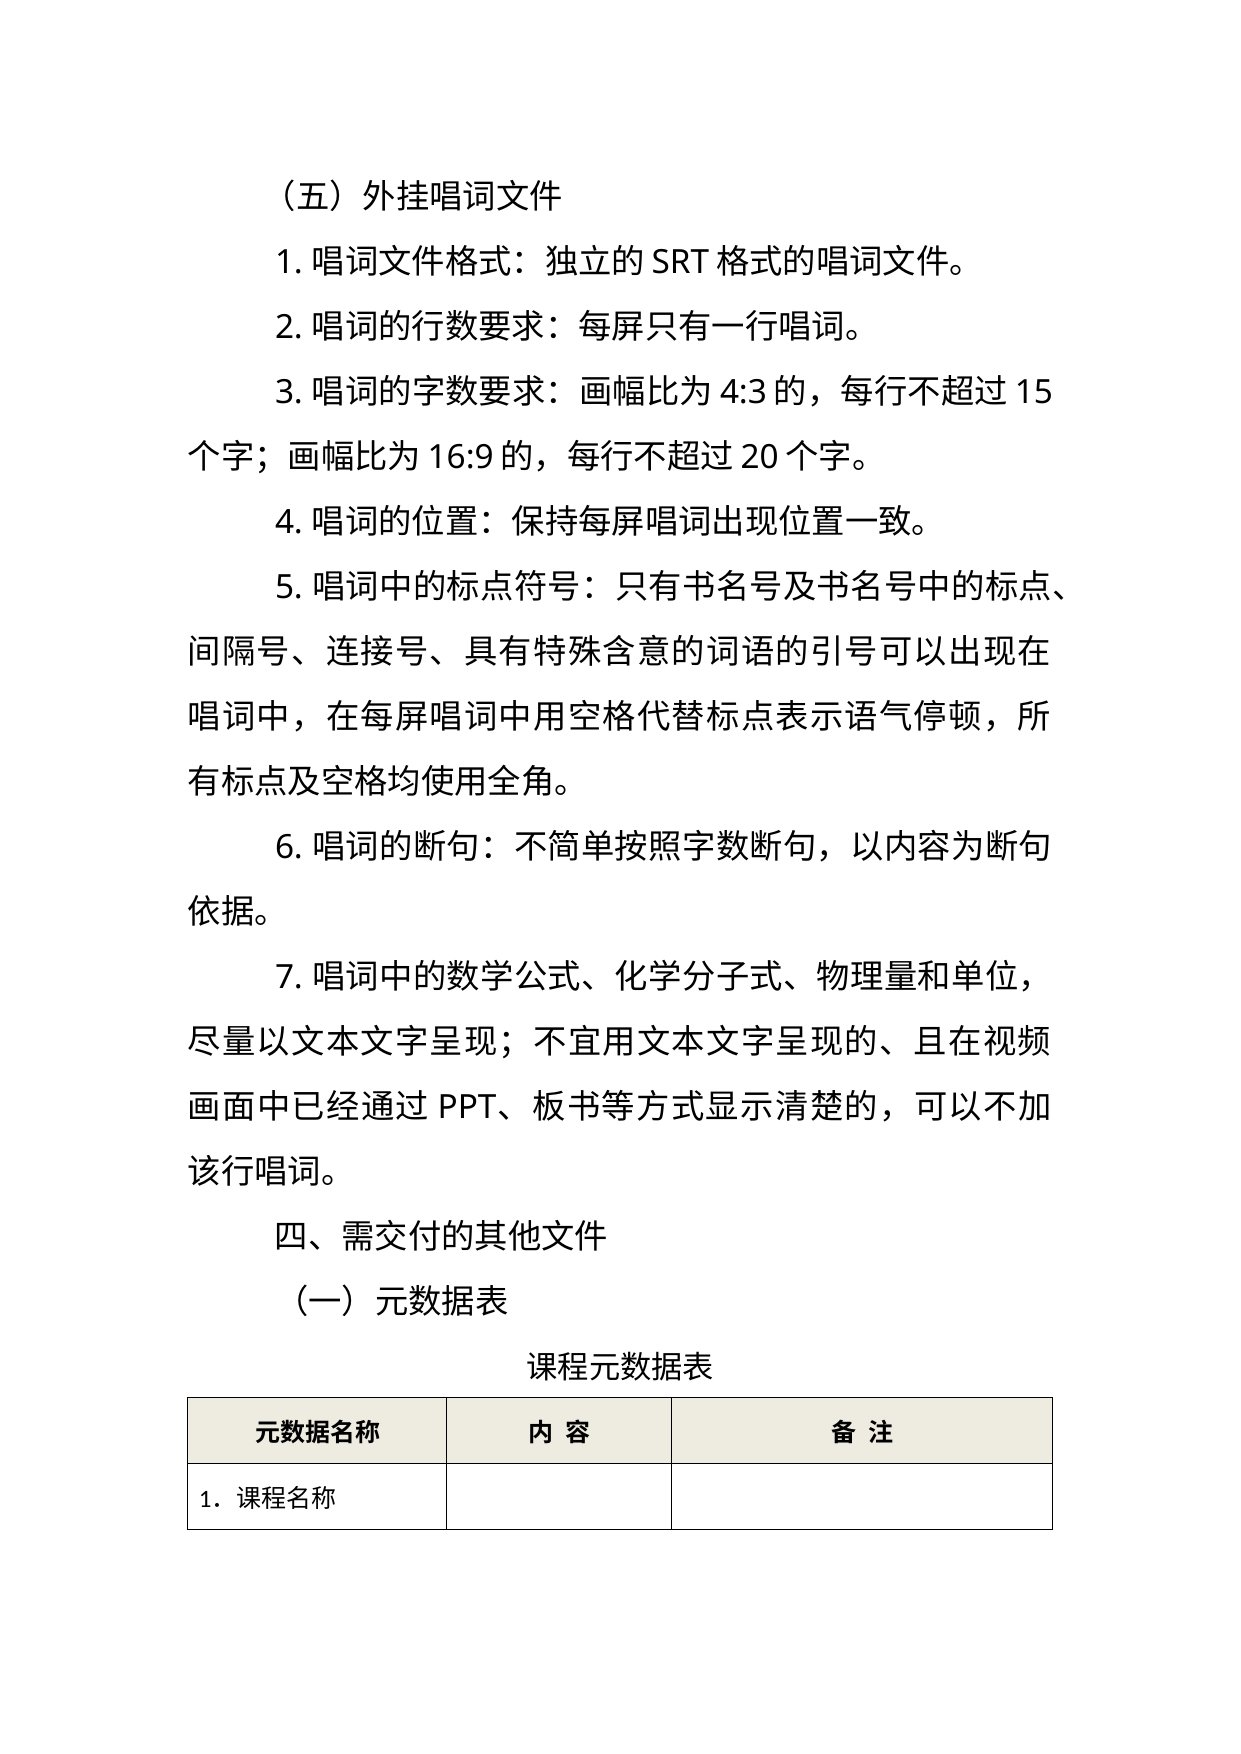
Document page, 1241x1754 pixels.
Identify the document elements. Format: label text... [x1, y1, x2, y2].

text 5. 唱词中的标点符号：只有书名号及书名号中的标点、间隔号、连接号、具有特殊含意的词语的引号可以出现在唱词中，在每屏唱词中用空格代替标点表示语气停顿，所有标点及空格均使用全角。 [187, 552, 1053, 812]
text 2. 唱词的行数要求：每屏只有一行唱词。 [187, 292, 1053, 357]
table_header 元数据名称 [188, 1398, 446, 1463]
text 6. 唱词的断句：不简单按照字数断句，以内容为断句依据。 [187, 812, 1053, 942]
table_cell 1．课程名称 [188, 1464, 446, 1529]
table_cell [447, 1464, 671, 1529]
text 3. 唱词的字数要求：画幅比为4:3的，每行不超过15个字；画幅比为16:9的，每行不超过20个字。 [187, 357, 1053, 487]
text 7. 唱词中的数学公式、化学分子式、物理量和单位，尽量以文本文字呈现；不宜用文本文字呈现的、且在视频画面中已经通过PPT、板书等方式显示清楚的，可以不加该行唱词。 [187, 942, 1053, 1202]
text 四、需交付的其他文件 [187, 1202, 1053, 1267]
text 1. 唱词文件格式：独立的SRT格式的唱词文件。 [187, 227, 1053, 292]
table_header 内 容 [447, 1398, 671, 1463]
text 课程元数据表 [187, 1332, 1053, 1397]
text 4. 唱词的位置：保持每屏唱词出现位置一致。 [187, 487, 1053, 552]
table_header 备 注 [672, 1398, 1052, 1463]
text （一）元数据表 [187, 1267, 1053, 1332]
text （五）外挂唱词文件 [187, 162, 1053, 227]
table_cell [672, 1464, 1052, 1529]
